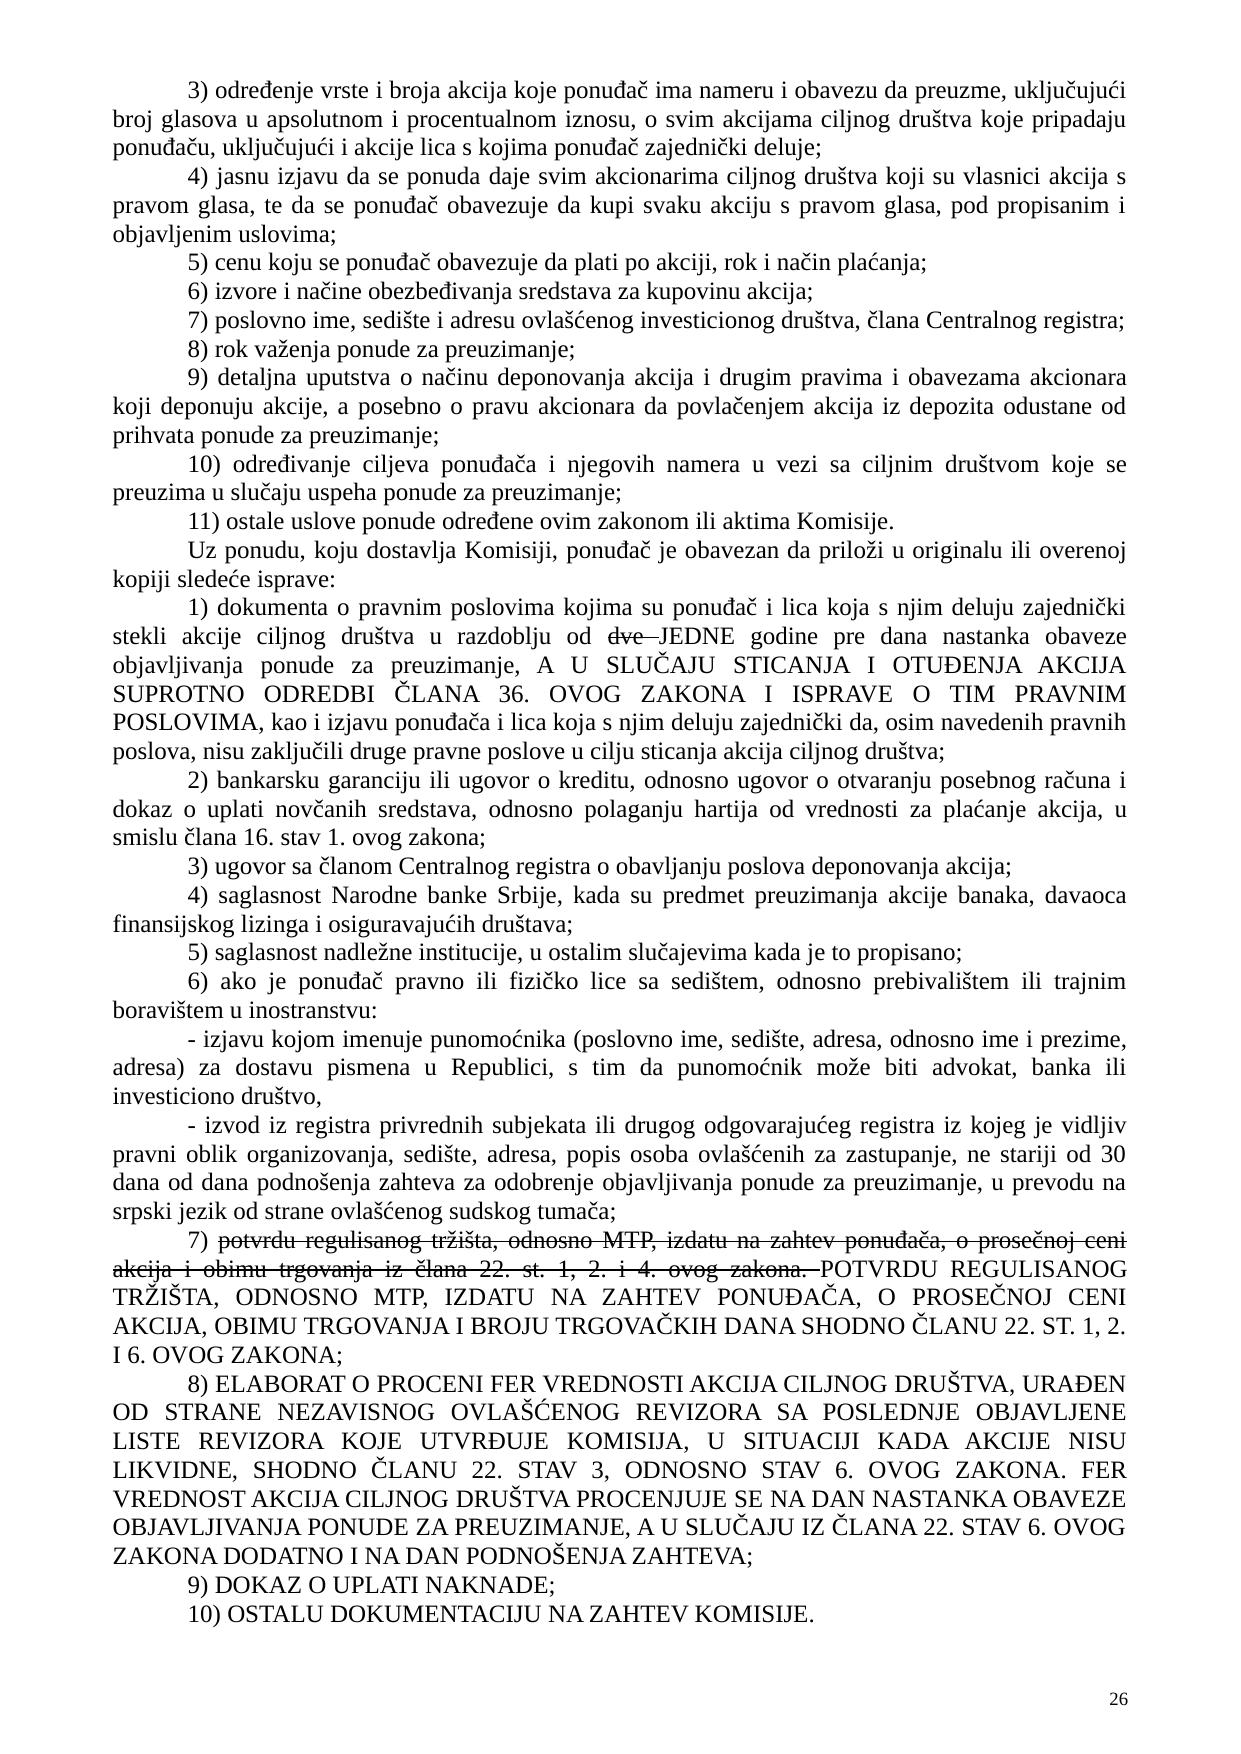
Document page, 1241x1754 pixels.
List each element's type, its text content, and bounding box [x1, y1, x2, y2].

text 11) ostale uslove ponude određene ovim zakonom ili aktima Komisije. [112, 506, 1128, 535]
text - izjavu kojom imenuje punomoćnika (poslovno ime, sedište, adresa, odnosno ime i prezime, adresa) za dostavu pismena u Republici, s tim da punomoćnik može biti advokat, banka ili investiciono društvo, [112, 1024, 1128, 1110]
text - izvod iz registra privrednih subjekata ili drugog odgovarajućeg registra iz kojeg je vidljiv pravni oblik organizovanja, sedište, adresa, popis osoba ovlašćenih za zastupanje, ne stariji od 30 dana od dana podnošenja zahteva za odobrenje objavljivanja ponude za preuzimanje, u prevodu na srpski jezik od strane ovlašćenog sudskog tumača; [112, 1110, 1128, 1225]
text 3) određenje vrste i broja akcija koje ponuđač ima nameru i obavezu da preuzme, uključujući broj glasova u apsolutnom i procentualnom iznosu, o svim akcijama ciljnog društva koje pripadaju ponuđaču, uključujući i akcije lica s kojima ponuđač zajednički deluje; [112, 75, 1128, 161]
text 10) OSTALU DOKUMENTACIJU NA ZAHTEV KOMISIJE. [112, 1599, 1128, 1627]
text 7) poslovno ime, sedište i adresu ovlašćenog investicionog društva, člana Centralnog registra; [112, 305, 1128, 334]
text 1) dokumenta o pravnim poslovima kojima su ponuđač i lica koja s njim deluju zajednički stekli akcije ciljnog društva u razdoblju od dve JEDNE godine pre dana nastanka obaveze objavljivanja ponude za preuzimanje, A U SLUČAJU STICANJA I OTUĐENJA AKCIJA SUPROTNO ODREDBI ČLANA 36. OVOG ZAKONA I ISPRAVE O TIM PRAVNIM POSLOVIMA, kao i izjavu ponuđača i lica koja s njim deluju zajednički da, osim navedenih pravnih poslova, nisu zaključili druge pravne poslove u cilju sticanja akcija ciljnog društva; [112, 592, 1128, 765]
text 5) saglasnost nadležne institucije, u ostalim slučajevima kada je to propisano; [112, 937, 1128, 966]
text 9) DOKAZ O UPLATI NAKNADE; [112, 1570, 1128, 1599]
text 5) cenu koju se ponuđač obavezuje da plati po akciji, rok i način plaćanja; [112, 247, 1128, 276]
text 8) rok važenja ponude za preuzimanje; [112, 334, 1128, 362]
text 7) potvrdu regulisanog tržišta, odnosno MTP, izdatu na zahtev ponuđača, o prosečnoj ceni akcija i obimu trgovanja iz člana 22. st. 1, 2. i 4. ovog zakona. POTVRDU REGULISANOG TRŽIŠTA, ODNOSNO MTP, IZDATU NA ZAHTEV PONUĐAČA, O PROSEČNOJ CENI AKCIJA, OBIMU TRGOVANJA I BROJU TRGOVAČKIH DANA SHODNO ČLANU 22. ST. 1, 2. I 6. OVOG ZAKONA; [112, 1225, 1128, 1369]
text 8) ELABORAT O PROCENI FER VREDNOSTI AKCIJA CILJNOG DRUŠTVA, URAĐEN OD STRANE NEZAVISNOG OVLAŠĆENOG REVIZORA SA POSLEDNJE OBJAVLJENE LISTE REVIZORA KOJE UTVRĐUJE KOMISIJA, U SITUACIJI KADA AKCIJE NISU LIKVIDNE, SHODNO ČLANU 22. STAV 3, ODNOSNO STAV 6. OVOG ZAKONA. FER VREDNOST AKCIJA CILJNOG DRUŠTVA PROCENJUJE SE NA DAN NASTANKA OBAVEZE OBJAVLJIVANJA PONUDE ZA PREUZIMANJE, A U SLUČAJU IZ ČLANA 22. STAV 6. OVOG ZAKONA DODATNO I NA DAN PODNOŠENJA ZAHTEVA; [112, 1369, 1128, 1570]
text 3) ugovor sa članom Centralnog registra o obavljanju poslova deponovanja akcija; [112, 851, 1128, 880]
text 2) bankarsku garanciju ili ugovor o kreditu, odnosno ugovor o otvaranju posebnog računa i dokaz o uplati novčanih sredstava, odnosno polaganju hartija od vrednosti za plaćanje akcija, u smislu člana 16. stav 1. ovog zakona; [112, 765, 1128, 851]
text 9) detaljna uputstva o načinu deponovanja akcija i drugim pravima i obavezama akcionara koji deponuju akcije, a posebno o pravu akcionara da povlačenjem akcija iz depozita odustane od prihvata ponude za preuzimanje; [112, 362, 1128, 449]
text 4) saglasnost Narodne banke Srbije, kada su predmet preuzimanja akcije banaka, davaoca finansijskog lizinga i osiguravajućih društava; [112, 880, 1128, 937]
text 6) izvore i načine obezbeđivanja sredstava za kupovinu akcija; [112, 276, 1128, 305]
text 4) jasnu izjavu da se ponuda daje svim akcionarima ciljnog društva koji su vlasnici akcija s pravom glasa, te da se ponuđač obavezuje da kupi svaku akciju s pravom glasa, pod propisanim i objavljenim uslovima; [112, 161, 1128, 247]
text 6) ako je ponuđač pravno ili fizičko lice sa sedištem, odnosno prebivalištem ili trajnim boravištem u inostranstvu: [112, 966, 1128, 1024]
text 10) određivanje ciljeva ponuđača i njegovih namera u vezi sa ciljnim društvom koje se preuzima u slučaju uspeha ponude za preuzimanje; [112, 449, 1128, 506]
text Uz ponudu, koju dostavlja Komisiji, ponuđač je obavezan da priloži u originalu ili overenoj kopiji sledeće isprave: [112, 535, 1128, 592]
